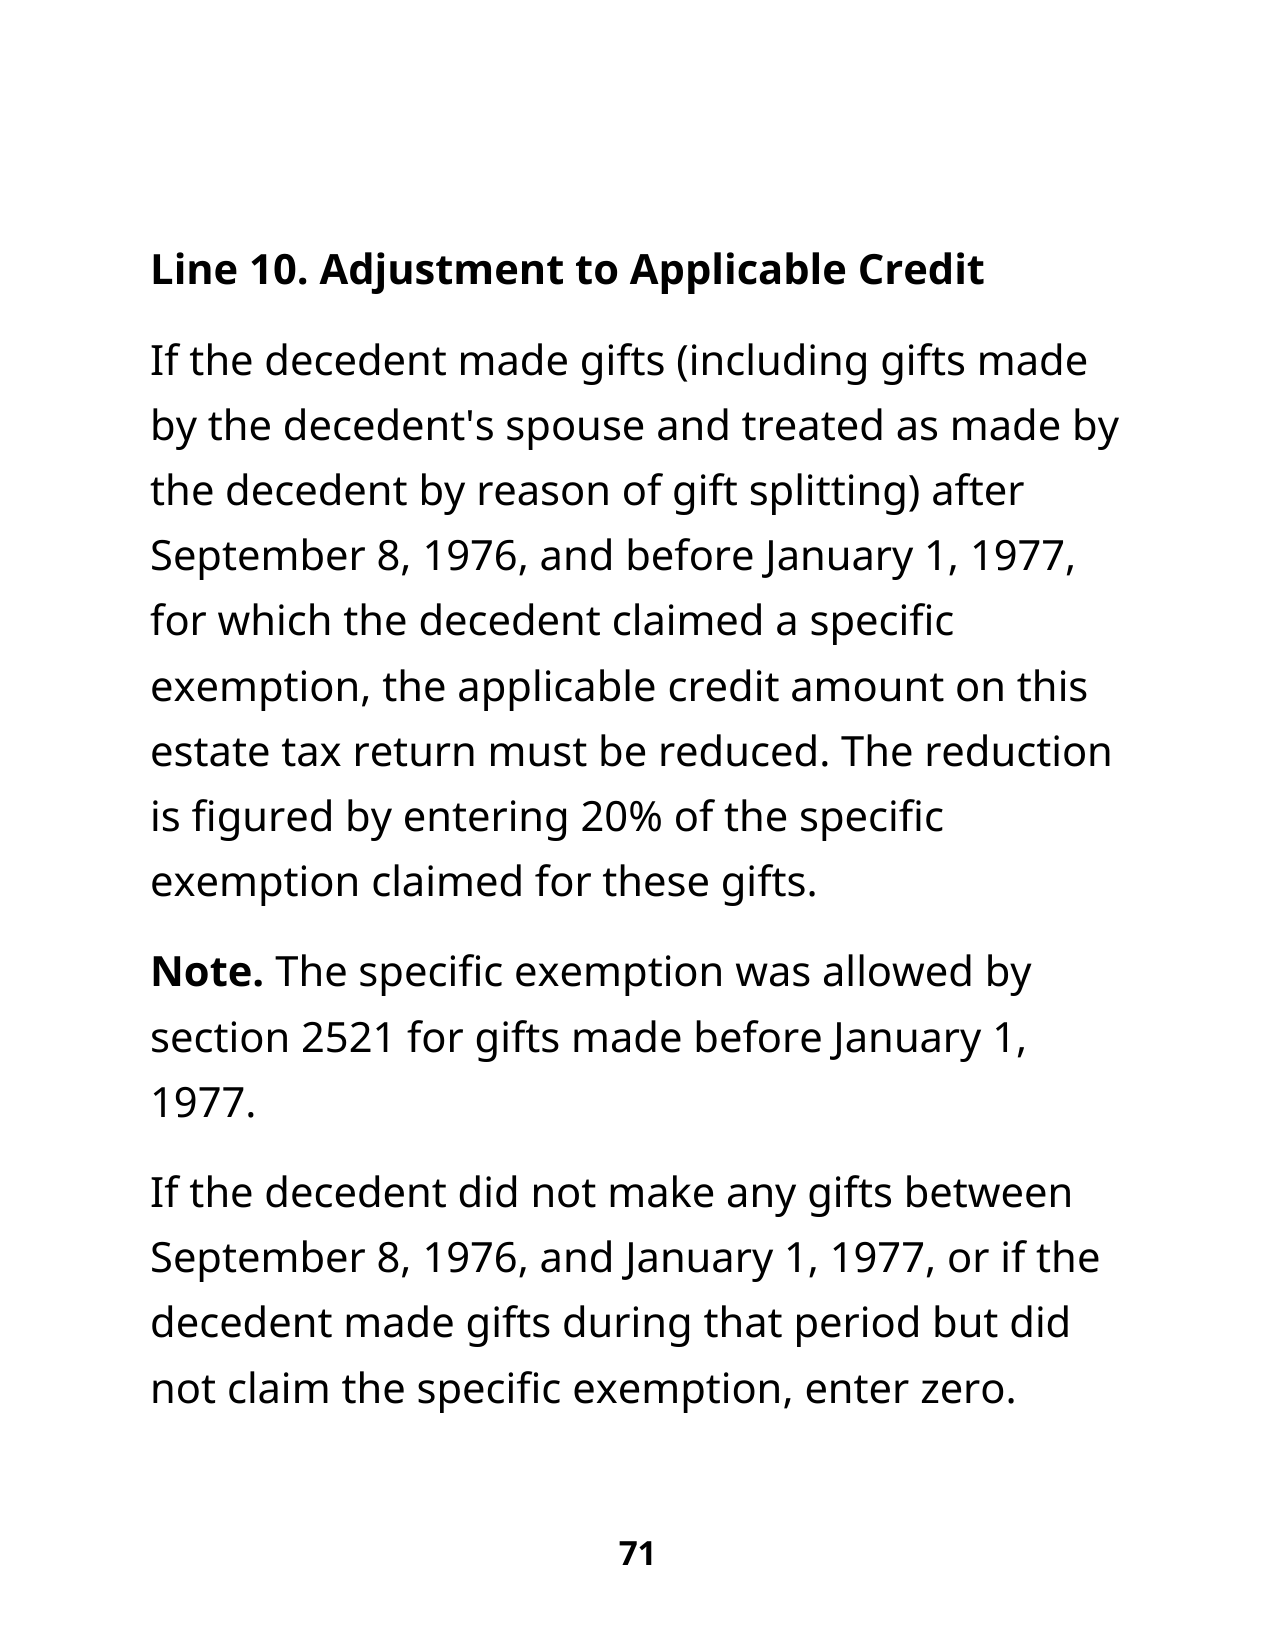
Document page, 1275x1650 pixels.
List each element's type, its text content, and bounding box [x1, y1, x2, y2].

text Note. The specific exemption was allowed by section 2521 for gifts made before January 1, 1977. [150, 942, 1125, 1129]
text If the decedent made gifts (including gifts made by the decedent's spouse and treated as made by the decedent by reason of gift splitting) after September 8, 1976, and before January 1, 1977, for which the decedent claimed a specific exemption, the applicable credit amount on this estate tax return must be reduced. The reduction is figured by entering 20% of the specific exemption claimed for these gifts. [150, 330, 1125, 909]
text Line 10. Adjustment to Applicable Credit [150, 240, 1125, 297]
text If the decedent did not make any gifts between September 8, 1976, and January 1, 1977, or if the decedent made gifts during that period but did not claim the specific exemption, enter zero. [150, 1163, 1125, 1415]
